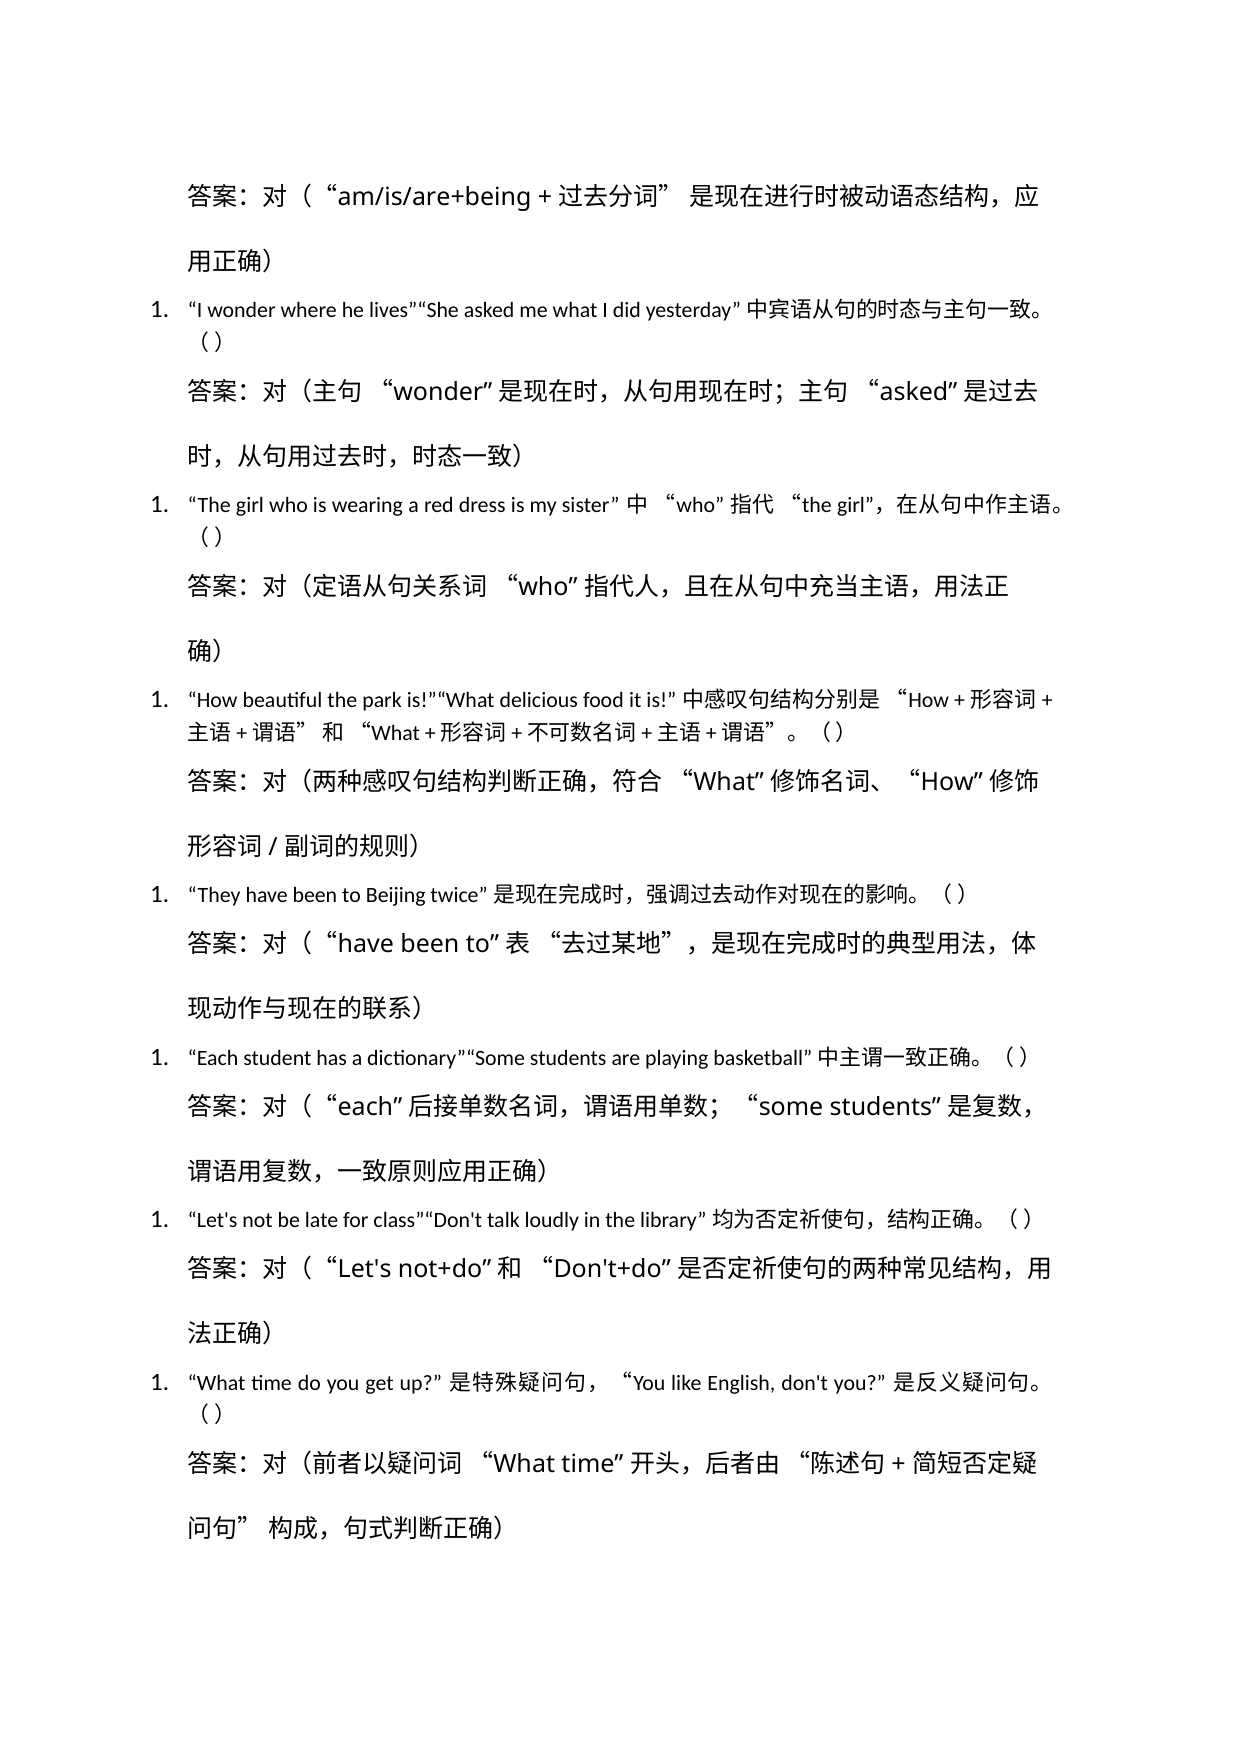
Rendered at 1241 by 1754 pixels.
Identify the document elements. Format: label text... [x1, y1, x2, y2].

list “What time do you get up?” 是特殊疑问句，“You like English, don't you?” 是反义疑问句。（ ） [150, 1364, 1053, 1429]
text 答案：对（前者以疑问词 “What time” 开头，后者由 “陈述句 + 简短否定疑问句” 构成，句式判断正确） [187, 1429, 1053, 1559]
text 答案：对（“have been to” 表 “去过某地”，是现在完成时的典型用法，体现动作与现在的联系） [187, 909, 1053, 1039]
list “Each student has a dictionary”“Some students are playing basketball” 中主谓一致正确。（ ） [150, 1039, 1053, 1072]
text 答案：对（两种感叹句结构判断正确，符合 “What” 修饰名词、“How” 修饰形容词 / 副词的规则） [187, 747, 1053, 877]
text 答案：对（主句 “wonder” 是现在时，从句用现在时；主句 “asked” 是过去时，从句用过去时，时态一致） [187, 357, 1053, 487]
text 答案：对（“Let's not+do” 和 “Don't+do” 是否定祈使句的两种常见结构，用法正确） [187, 1234, 1053, 1364]
text 答案：对（“am/is/are+being + 过去分词” 是现在进行时被动语态结构，应用正确） [187, 162, 1053, 292]
text 答案：对（定语从句关系词 “who” 指代人，且在从句中充当主语，用法正确） [187, 552, 1053, 682]
list “The girl who is wearing a red dress is my sister” 中 “who” 指代 “the girl”，在从句中作主语。（ ） [150, 487, 1053, 552]
list “Let's not be late for class”“Don't talk loudly in the library” 均为否定祈使句，结构正确。（ ） [150, 1202, 1053, 1234]
list “How beautiful the park is!”“What delicious food it is!” 中感叹句结构分别是 “How + 形容词 + 主语 + 谓语” 和 “What + 形容词 + 不可数名词 + 主语 + 谓语”。（ ） [150, 682, 1053, 747]
list “I wonder where he lives”“She asked me what I did yesterday” 中宾语从句的时态与主句一致。（ ） [150, 292, 1053, 357]
list “They have been to Beijing twice” 是现在完成时，强调过去动作对现在的影响。（ ） [150, 877, 1053, 909]
text 答案：对（“each” 后接单数名词，谓语用单数；“some students” 是复数，谓语用复数，一致原则应用正确） [187, 1072, 1053, 1202]
